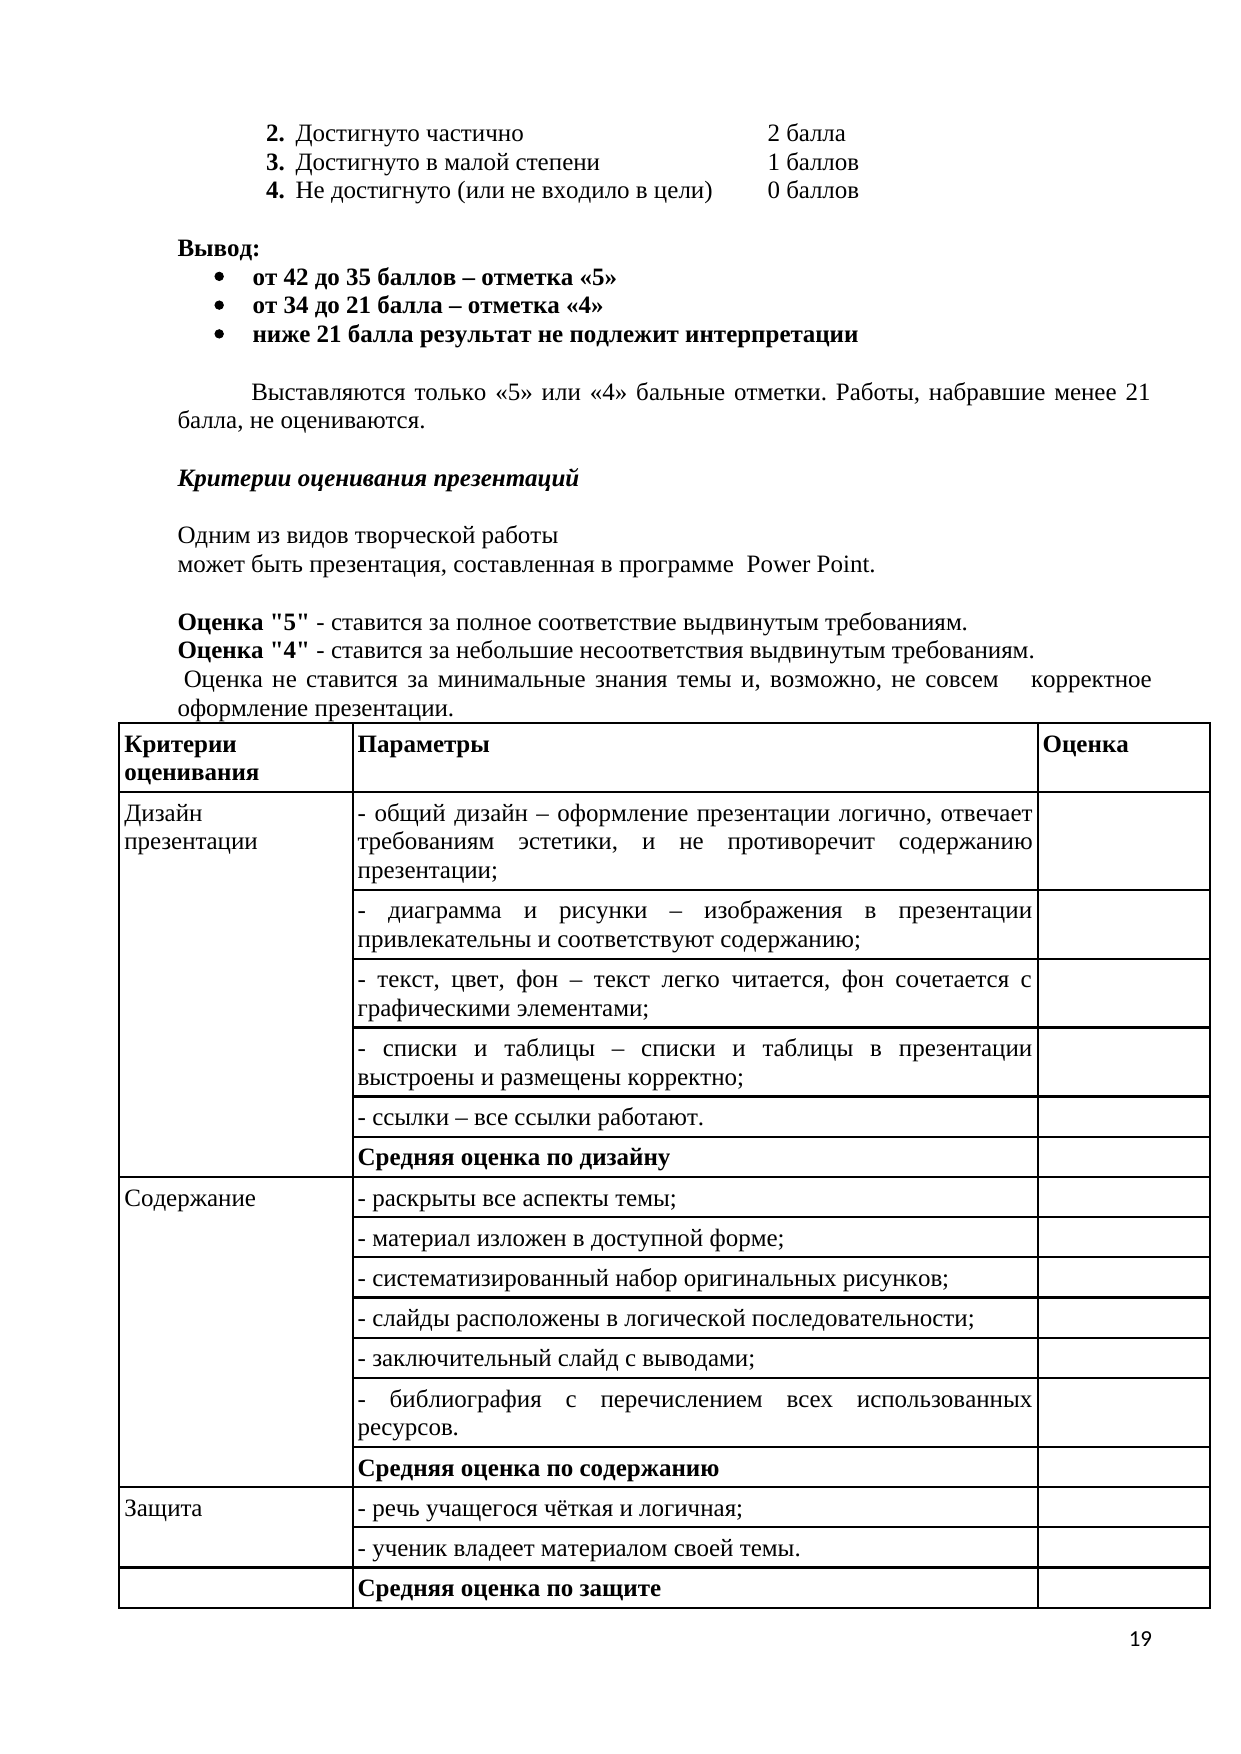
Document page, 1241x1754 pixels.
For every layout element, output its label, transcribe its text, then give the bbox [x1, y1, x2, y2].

text Вывод: [177, 233, 1152, 262]
text может быть презентация, составленная в программе Power Point. [177, 549, 1152, 578]
table_cell - материал изложен в доступной форме; [354, 1218, 1037, 1256]
text Оценка не ставится за минимальные знания темы и, возможно, не совсем корректное оформление презентации. [177, 664, 1152, 722]
table_cell [1039, 1098, 1209, 1136]
table_cell Защита [120, 1488, 352, 1566]
list от 34 до 21 балла – отметка «4» [215, 291, 1152, 319]
table_header Параметры [354, 724, 1037, 791]
table_cell - диаграмма и рисунки – изображения в презентации привлекательны и соответствуют содержанию; [354, 891, 1037, 957]
text Выставляются только «5» или «4» бальные отметки. Работы, набравшие менее 21 балла, не оцениваются. [177, 377, 1152, 434]
table_cell [1039, 891, 1209, 957]
table_cell [120, 1569, 352, 1607]
table_cell [1039, 1218, 1209, 1256]
table_cell [1039, 793, 1209, 888]
table_cell - общий дизайн – оформление презентации логично, отвечает требованиям эстетики, и не противоречит содержанию презентации; [354, 793, 1037, 888]
table_cell [1039, 1339, 1209, 1377]
table_cell - заключительный слайд с выводами; [354, 1339, 1037, 1377]
table_cell [1039, 1528, 1209, 1566]
table_cell [1039, 960, 1209, 1026]
table_cell [1039, 1299, 1209, 1337]
table_cell [1039, 1448, 1209, 1486]
table_cell [1039, 1258, 1209, 1296]
text Оценка "5" - ставится за полное соответствие выдвинутым требованиям. [177, 607, 1152, 636]
table_cell [1039, 1029, 1209, 1095]
table_cell Содержание [120, 1178, 352, 1486]
table_cell Средняя оценка по дизайну [354, 1138, 1037, 1176]
table_cell - текст, цвет, фон – текст легко читается, фон сочетается с графическими элементами; [354, 960, 1037, 1026]
text Одним из видов творческой работы [177, 521, 1152, 549]
table_cell [1039, 1178, 1209, 1216]
text Оценка "4" - ставится за небольшие несоответствия выдвинутым требованиям. [177, 636, 1152, 664]
table_cell [1039, 1138, 1209, 1176]
list Достигнуто в малой степени 1 баллов [266, 147, 1152, 176]
table_cell Дизайн презентации [120, 793, 352, 1176]
list Не достигнуто (или не входило в цели) 0 баллов [266, 176, 1152, 204]
table_header Оценка [1039, 724, 1209, 791]
table_cell - ученик владеет материалом своей темы. [354, 1528, 1037, 1566]
table_header Критерии оценивания [120, 724, 352, 791]
list ниже 21 балла результат не подлежит интерпретации [215, 319, 1152, 348]
table_cell - ссылки – все ссылки работают. [354, 1098, 1037, 1136]
list от 42 до 35 баллов – отметка «5» [215, 262, 1152, 291]
table_cell [1039, 1488, 1209, 1526]
list Достигнуто частично 2 балла [266, 118, 1152, 147]
table_cell - речь учащегося чёткая и логичная; [354, 1488, 1037, 1526]
table_cell [1039, 1569, 1209, 1607]
table_cell - библиография с перечислением всех использованных ресурсов. [354, 1379, 1037, 1446]
table_cell - слайды расположены в логической последовательности; [354, 1299, 1037, 1337]
text Критерии оценивания презентаций [177, 463, 1152, 492]
table_cell - списки и таблицы – списки и таблицы в презентации выстроены и размещены корректно; [354, 1029, 1037, 1095]
table_cell - раскрыты все аспекты темы; [354, 1178, 1037, 1216]
table_cell [1039, 1379, 1209, 1446]
table_cell - систематизированный набор оригинальных рисунков; [354, 1258, 1037, 1296]
table_cell Средняя оценка по содержанию [354, 1448, 1037, 1486]
table_cell Средняя оценка по защите [354, 1569, 1037, 1607]
